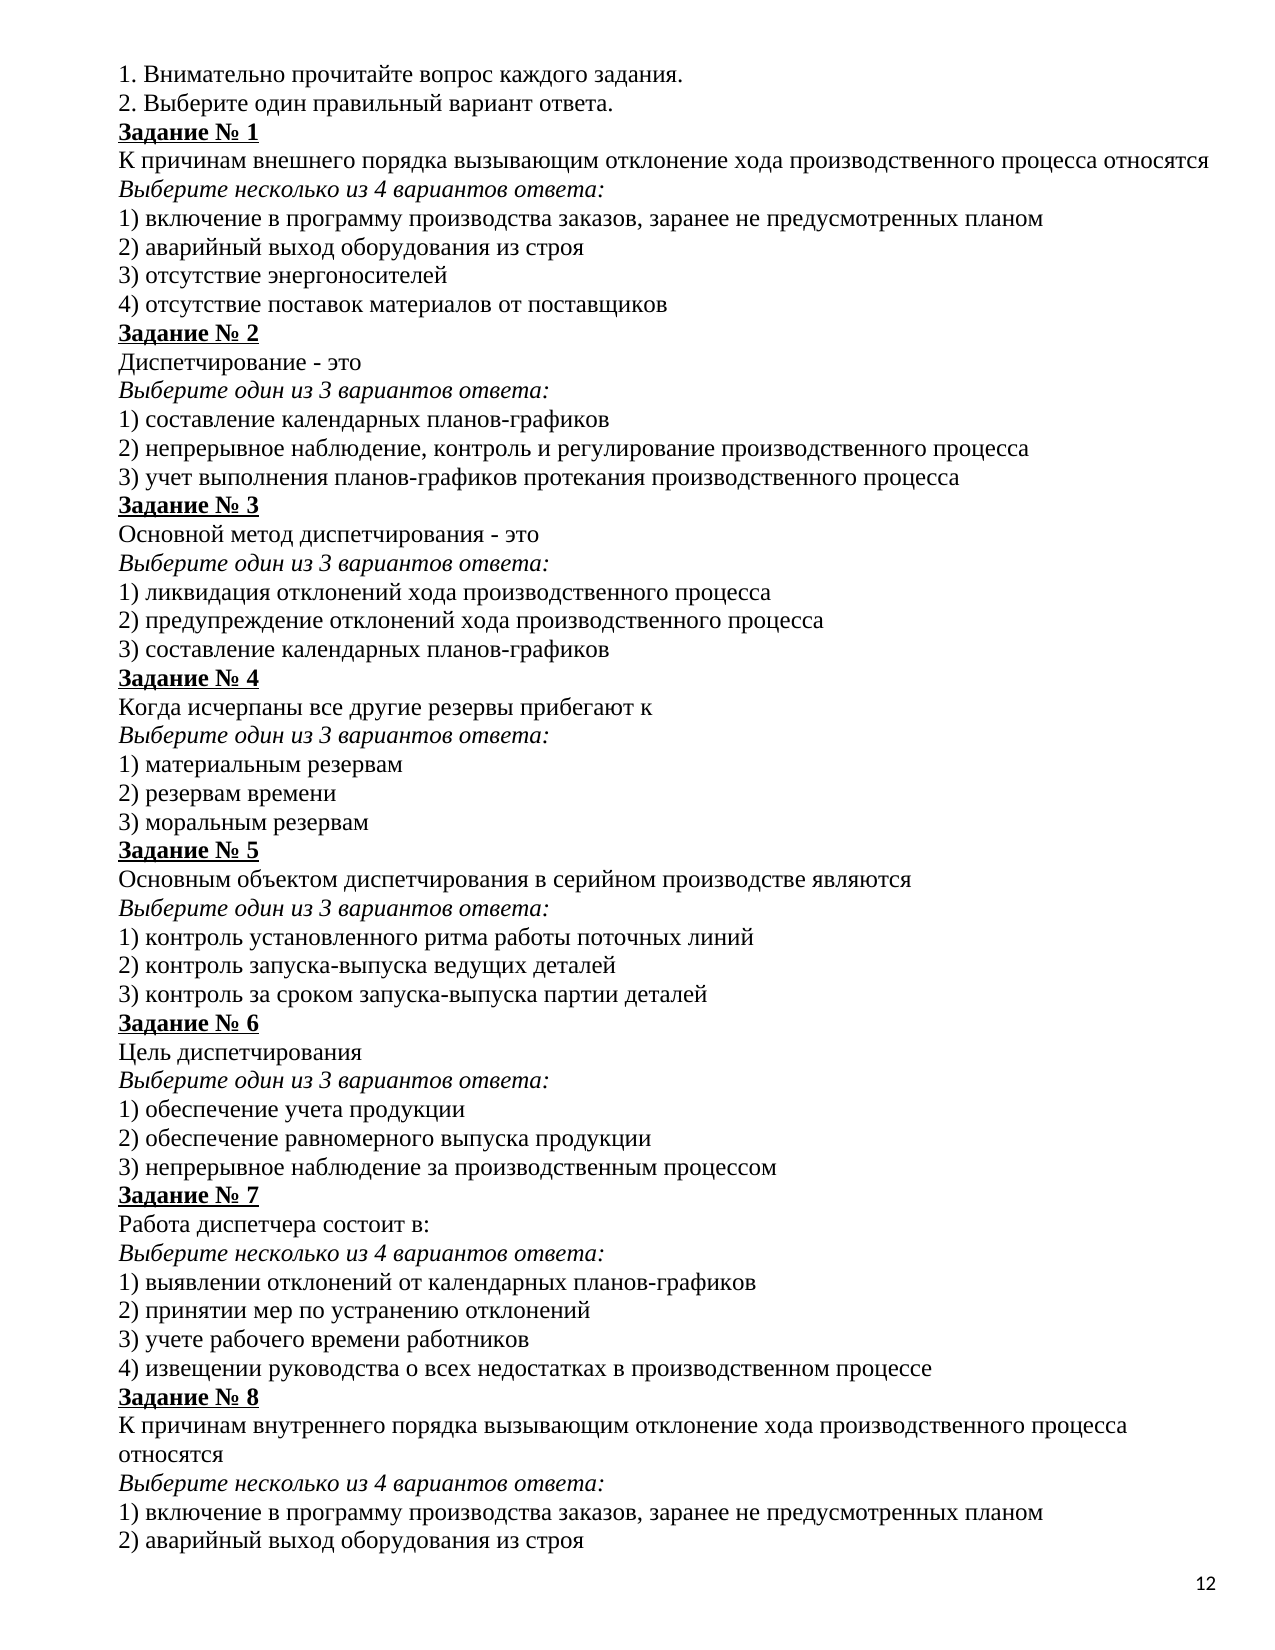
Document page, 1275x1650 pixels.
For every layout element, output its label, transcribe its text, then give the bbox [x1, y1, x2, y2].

text 2) принятии мер по устранению отклонений [118, 1295, 1216, 1324]
text 3) учете рабочего времени работников [118, 1324, 1216, 1353]
text 3) составление календарных планов-графиков [118, 634, 1216, 663]
text Задание № 2 [118, 318, 1216, 347]
text 2) обеспечение равномерного выпуска продукции [118, 1123, 1216, 1152]
text 2) непрерывное наблюдение, контроль и регулирование производственного процесса [118, 433, 1216, 462]
text 2) контроль запуска-выпуска ведущих деталей [118, 950, 1216, 979]
text 2) аварийный выход оборудования из строя [118, 232, 1216, 260]
text 3) контроль за сроком запуска-выпуска партии деталей [118, 979, 1216, 1008]
text 2. Выберите один правильный вариант ответа. [118, 88, 1216, 117]
text 2) резервам времени [118, 778, 1216, 807]
text Выберите несколько из 4 вариантов ответа: [118, 1468, 1216, 1497]
text Основной метод диспетчирования - это [118, 519, 1216, 548]
text Когда исчерпаны все другие резервы прибегают к [118, 692, 1216, 720]
text К причинам внешнего порядка вызывающим отклонение хода производственного процесса относятся [118, 145, 1216, 174]
text 2) предупреждение отклонений хода производственного процесса [118, 605, 1216, 634]
text 1) обеспечение учета продукции [118, 1094, 1216, 1123]
text Задание № 1 [118, 117, 1216, 145]
text 1) ликвидация отклонений хода производственного процесса [118, 577, 1216, 605]
text Задание № 6 [118, 1008, 1216, 1037]
text Задание № 7 [118, 1180, 1216, 1209]
text Задание № 3 [118, 490, 1216, 519]
text 3) непрерывное наблюдение за производственным процессом [118, 1152, 1216, 1180]
text 2) аварийный выход оборудования из строя [118, 1525, 1216, 1554]
text Выберите один из 3 вариантов ответа: [118, 1065, 1216, 1094]
text Выберите один из 3 вариантов ответа: [118, 893, 1216, 922]
text 1) материальным резервам [118, 749, 1216, 778]
text Основным объектом диспетчирования в серийном производстве являются [118, 864, 1216, 893]
text 1) выявлении отклонений от календарных планов-графиков [118, 1267, 1216, 1295]
text Задание № 4 [118, 663, 1216, 692]
text Цель диспетчирования [118, 1037, 1216, 1065]
text Выберите один из 3 вариантов ответа: [118, 548, 1216, 577]
text Задание № 5 [118, 835, 1216, 864]
text Выберите один из 3 вариантов ответа: [118, 375, 1216, 404]
text Выберите несколько из 4 вариантов ответа: [118, 1238, 1216, 1267]
text 3) учет выполнения планов-графиков протекания производственного процесса [118, 462, 1216, 490]
text 3) отсутствие энергоносителей [118, 260, 1216, 289]
text 4) извещении руководства о всех недостатках в производственном процессе [118, 1353, 1216, 1382]
text 1) составление календарных планов-графиков [118, 404, 1216, 433]
text 1. Внимательно прочитайте вопрос каждого задания. [118, 59, 1216, 88]
text 4) отсутствие поставок материалов от поставщиков [118, 289, 1216, 318]
text Диспетчирование - это [118, 347, 1216, 375]
text Выберите один из 3 вариантов ответа: [118, 720, 1216, 749]
text К причинам внутреннего порядка вызывающим отклонение хода производственного процесса относятся [118, 1410, 1216, 1468]
text 1) включение в программу производства заказов, заранее не предусмотренных планом [118, 203, 1216, 232]
text Работа диспетчера состоит в: [118, 1209, 1216, 1238]
text 1) включение в программу производства заказов, заранее не предусмотренных планом [118, 1497, 1216, 1525]
text Задание № 8 [118, 1382, 1216, 1410]
text 3) моральным резервам [118, 807, 1216, 835]
text 1) контроль установленного ритма работы поточных линий [118, 922, 1216, 950]
text Выберите несколько из 4 вариантов ответа: [118, 174, 1216, 203]
